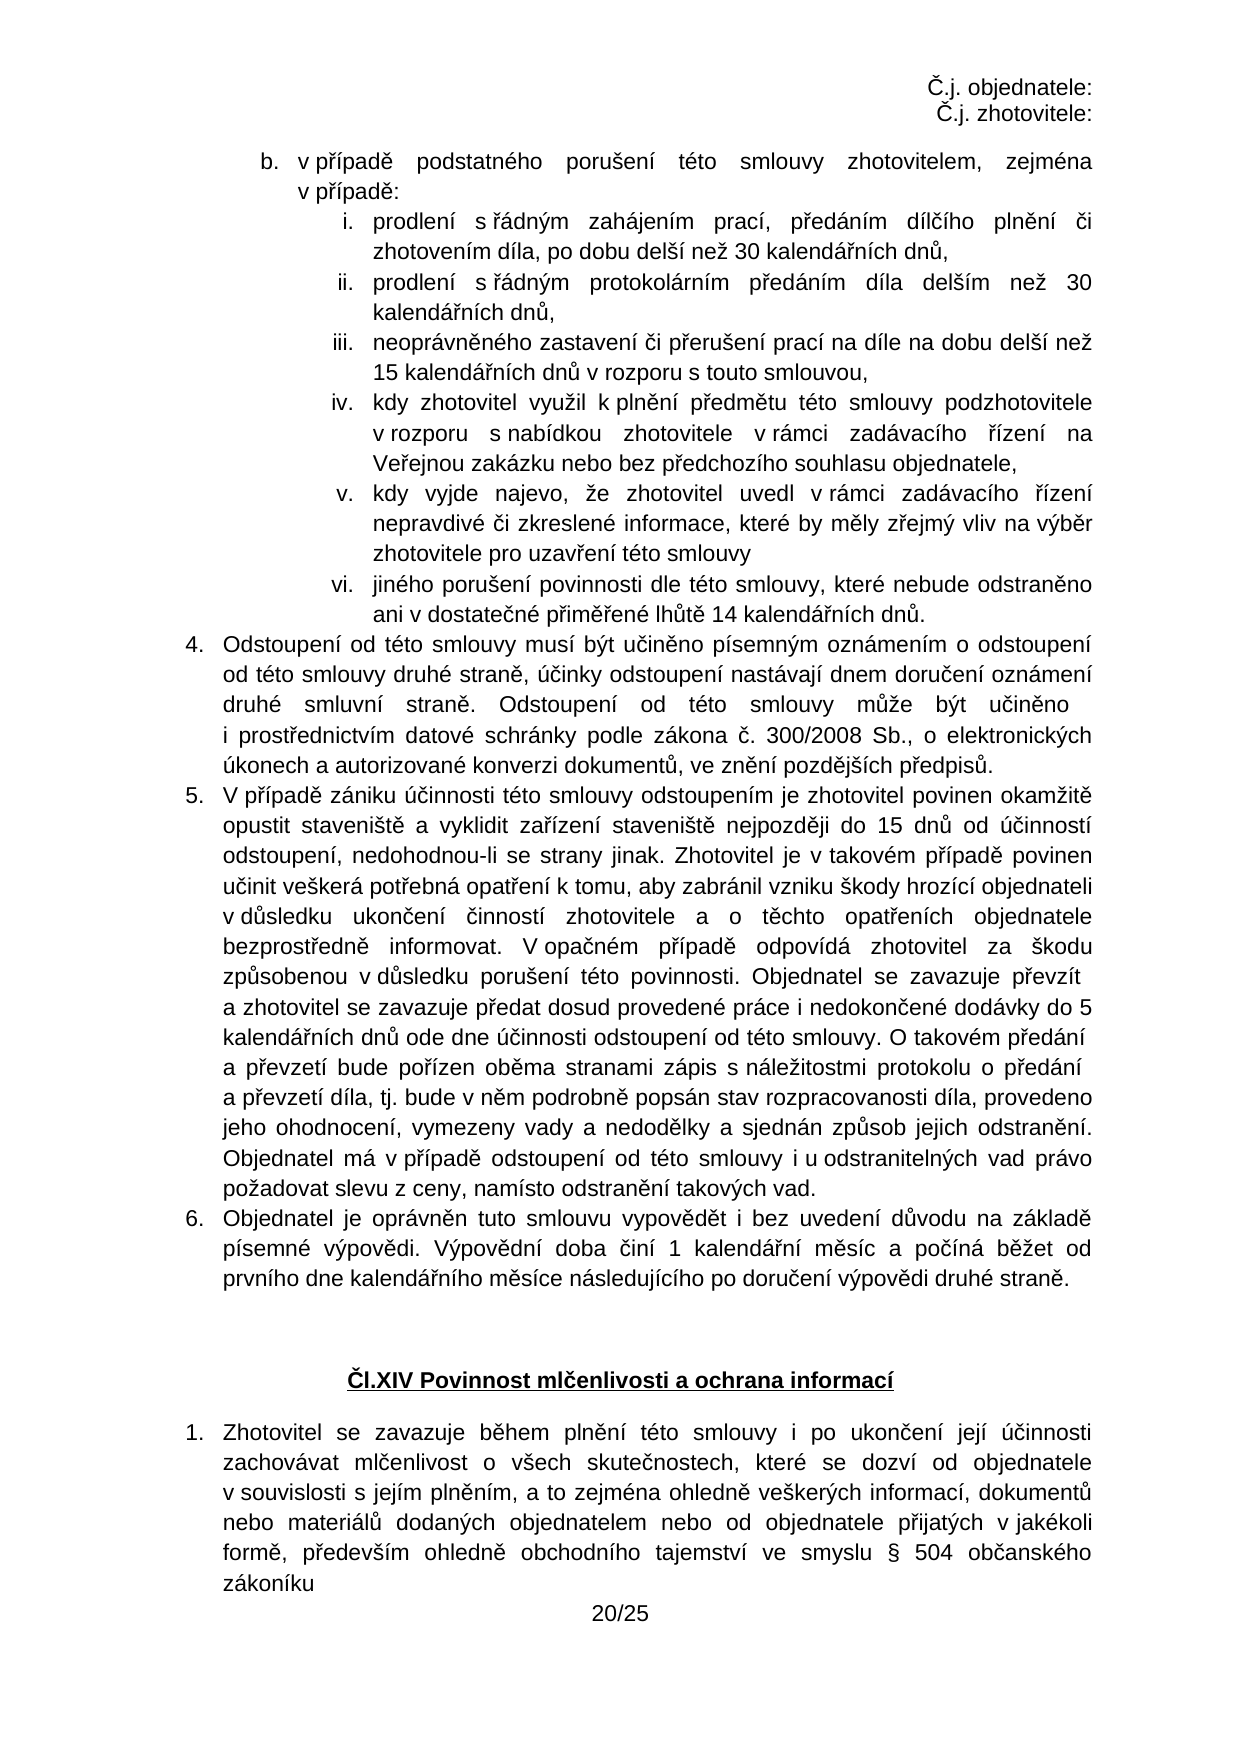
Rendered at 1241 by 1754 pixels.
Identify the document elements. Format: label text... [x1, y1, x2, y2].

list v případě podstatného porušení této smlouvy zhotovitelem, zejména v případě: [260, 148, 1093, 204]
list kdy zhotovitel využil k plnění předmětu této smlouvy podzhotovitele v rozporu s nabídkou zhotovitele v rámci zadávacího řízení na Veřejnou zakázku nebo bez předchozího souhlasu objednatele, [354, 389, 1093, 476]
list prodlení s řádným zahájením prací, předáním dílčího plnění či zhotovením díla, po dobu delší než 30 kalendářních dnů, [354, 208, 1093, 264]
list kdy vyjde najevo, že zhotovitel uvedl v rámci zadávacího řízení nepravdivé či zkreslené informace, které by měly zřejmý vliv na výběr zhotovitele pro uzavření této smlouvy [354, 480, 1093, 567]
text Čl.XIV Povinnost mlčenlivosti a ochrana informací [148, 1367, 1093, 1394]
list jiného porušení povinnosti dle této smlouvy, které nebude odstraněno ani v dostatečné přiměřené lhůtě 14 kalendářních dnů. [354, 571, 1093, 627]
list prodlení s řádným protokolárním předáním díla delším než 30 kalendářních dnů, [354, 268, 1093, 325]
list Odstoupení od této smlouvy musí být učiněno písemným oznámením o odstoupení od této smlouvy druhé straně, účinky odstoupení nastávají dnem doručení oznámení druhé smluvní straně. Odstoupení od této smlouvy může být učiněno i prostřednictvím datové schránky podle zákona č. 300/2008 Sb., o elektronických úkonech a autorizované konverzi dokumentů, ve znění pozdějších předpisů. [185, 631, 1093, 778]
list neoprávněného zastavení či přerušení prací na díle na dobu delší než 15 kalendářních dnů v rozporu s touto smlouvou, [354, 329, 1093, 385]
list Objednatel je oprávněn tuto smlouvu vypovědět i bez uvedení důvodu na základě písemné výpovědi. Výpovědní doba činí 1 kalendářní měsíc a počíná běžet od prvního dne kalendářního měsíce následujícího po doručení výpovědi druhé straně. [185, 1205, 1093, 1292]
list V případě zániku účinnosti této smlouvy odstoupením je zhotovitel povinen okamžitě opustit staveniště a vyklidit zařízení staveniště nejpozději do 15 dnů od účinností odstoupení, nedohodnou-li se strany jinak. Zhotovitel je v takovém případě povinen učinit veškerá potřebná opatření k tomu, aby zabránil vzniku škody hrozící objednateli v důsledku ukončení činností zhotovitele a o těchto opatřeních objednatele bezprostředně informovat. V opačném případě odpovídá zhotovitel za škodu způsobenou v důsledku porušení této povinnosti. Objednatel se zavazuje převzít a zhotovitel se zavazuje předat dosud provedené práce i nedokončené dodávky do 5 kalendářních dnů ode dne účinnosti odstoupení od této smlouvy. O takovém předání a převzetí bude pořízen oběma stranami zápis s náležitostmi protokolu o předání a převzetí díla, tj. bude v něm podrobně popsán stav rozpracovanosti díla, provedeno jeho ohodnocení, vymezeny vady a nedodělky a sjednán způsob jejich odstranění. Objednatel má v případě odstoupení od této smlouvy i u odstranitelných vad právo požadovat slevu z ceny, namísto odstranění takových vad. [185, 782, 1093, 1201]
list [185, 1418, 1093, 1596]
